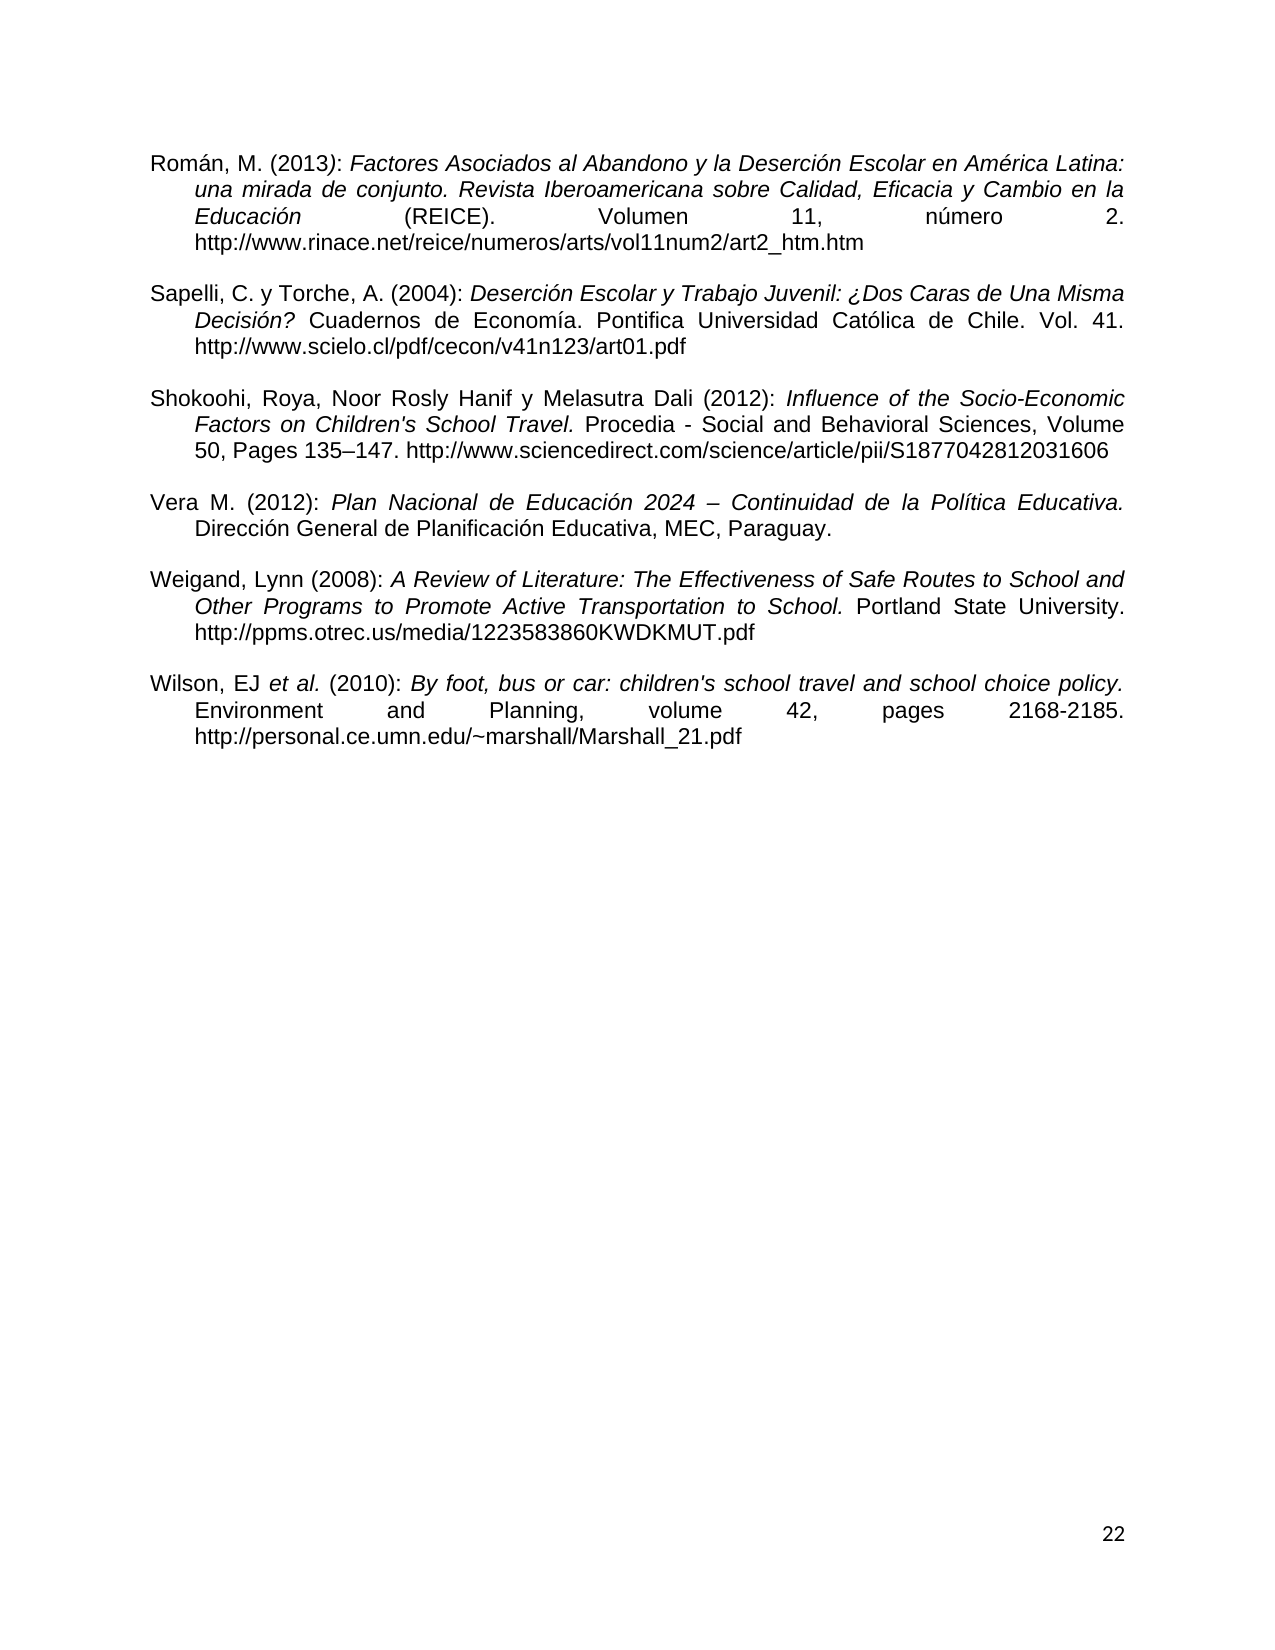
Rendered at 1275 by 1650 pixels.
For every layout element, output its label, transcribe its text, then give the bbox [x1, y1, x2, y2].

text Sapelli, C. y Torche, A. (2004): Deserción Escolar y Trabajo Juvenil: ¿Dos Caras de Una Misma Decisión? Cuadernos de Economía. Pontifica Universidad Católica de Chile. Vol. 41. http://www.scielo.cl/pdf/cecon/v41n123/art01.pdf [150, 280, 1125, 359]
text Weigand, Lynn (2008): A Review of Literature: The Effectiveness of Safe Routes to School and Other Programs to Promote Active Transportation to School. Portland State University. http://ppms.otrec.us/media/1223583860KWDKMUT.pdf [150, 566, 1125, 645]
text Vera M. (2012): Plan Nacional de Educación 2024 – Continuidad de la Política Educativa. Dirección General de Planificación Educativa, MEC, Paraguay. [150, 488, 1125, 541]
text Shokoohi, Roya, Noor Rosly Hanif y Melasutra Dali (2012): Influence of the Socio-Economic Factors on Children's School Travel. Procedia - Social and Behavioral Sciences, Volume 50, Pages 135–147. http://www.sciencedirect.com/science/article/pii/S1877042812031606 [150, 384, 1125, 463]
text Wilson, EJ et al. (2010): By foot, bus or car: children's school travel and school choice policy. Environment and Planning, volume 42, pages 2168-2185. http://personal.ce.umn.edu/~marshall/Marshall_21.pdf [150, 670, 1125, 749]
text Román, M. (2013): Factores Asociados al Abandono y la Deserción Escolar en América Latina: una mirada de conjunto. Revista Iberoamericana sobre Calidad, Eficacia y Cambio en la Educación (REICE). Volumen 11, número 2. http://www.rinace.net/reice/numeros/arts/vol11num2/art2_htm.htm [150, 150, 1125, 255]
